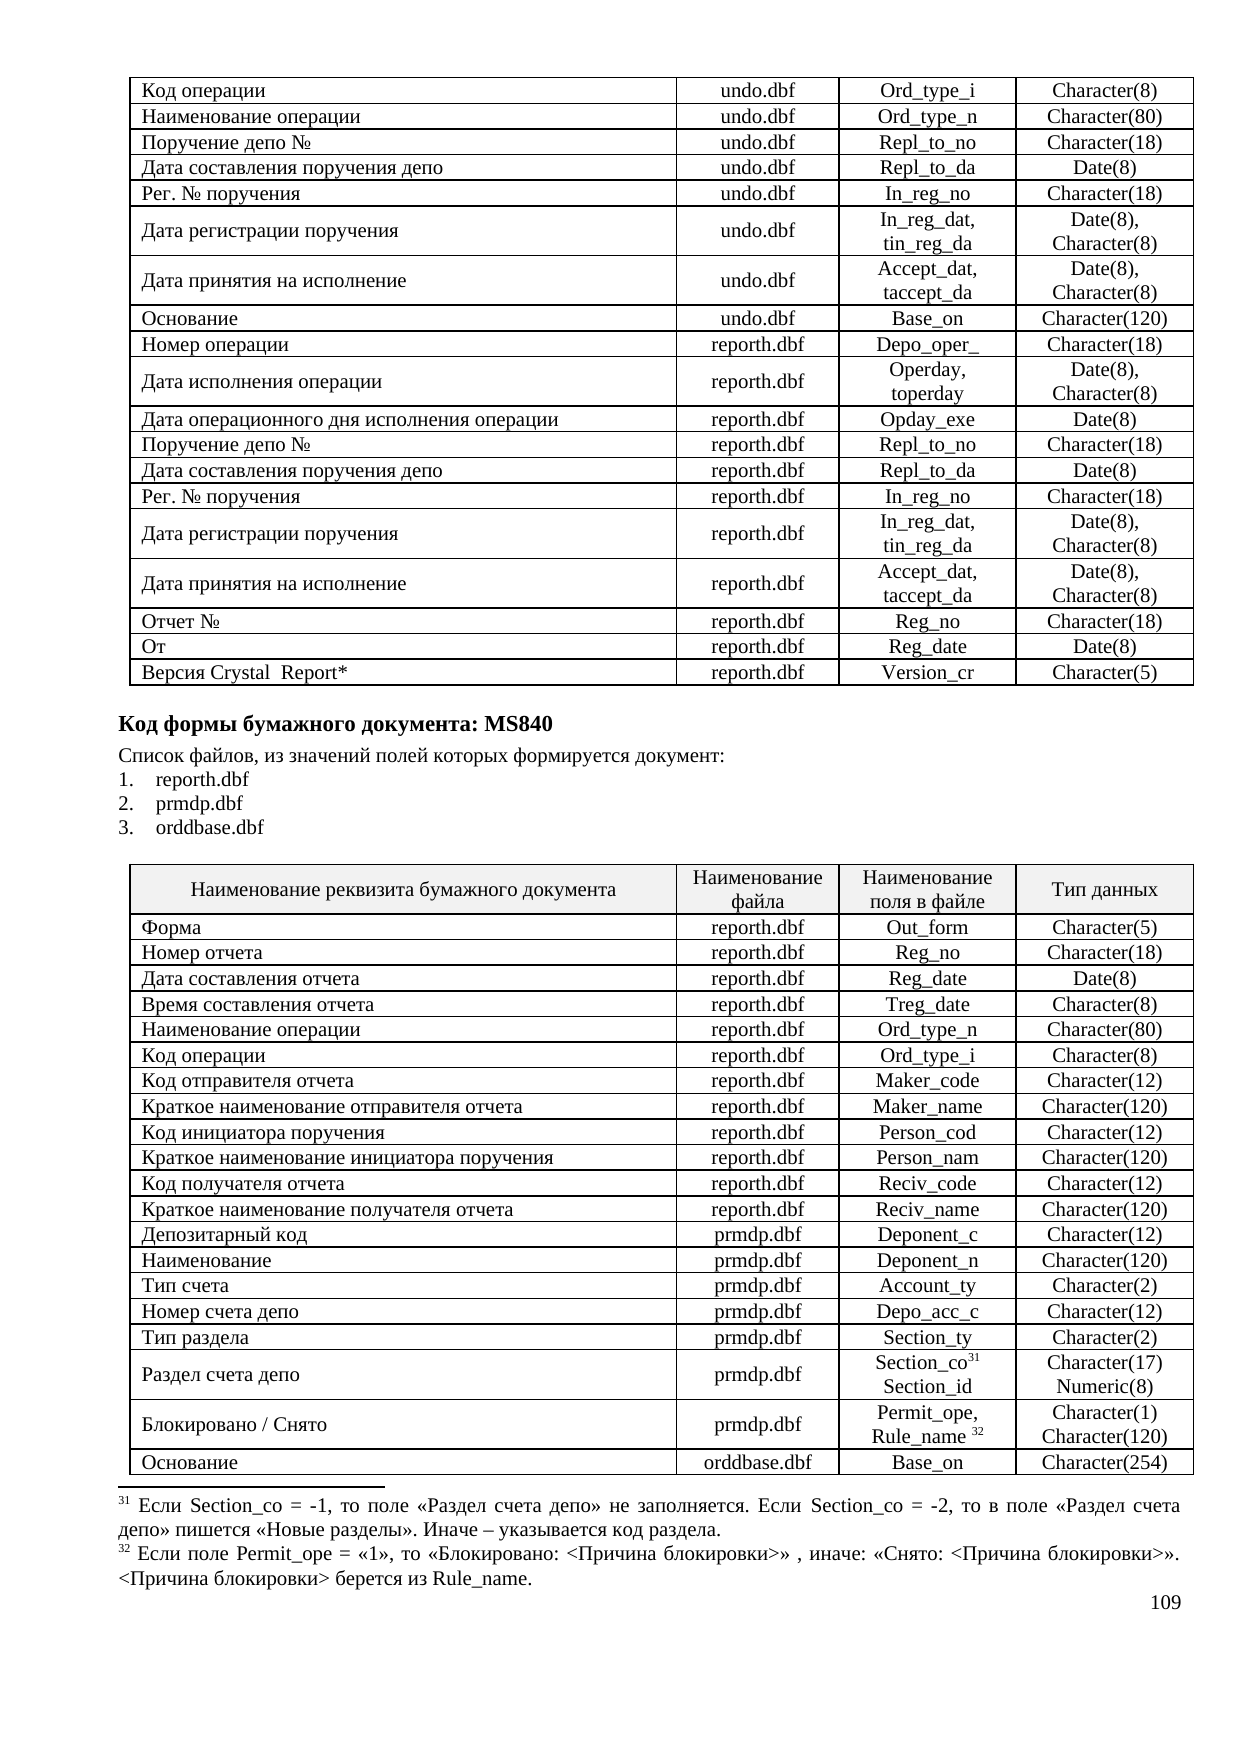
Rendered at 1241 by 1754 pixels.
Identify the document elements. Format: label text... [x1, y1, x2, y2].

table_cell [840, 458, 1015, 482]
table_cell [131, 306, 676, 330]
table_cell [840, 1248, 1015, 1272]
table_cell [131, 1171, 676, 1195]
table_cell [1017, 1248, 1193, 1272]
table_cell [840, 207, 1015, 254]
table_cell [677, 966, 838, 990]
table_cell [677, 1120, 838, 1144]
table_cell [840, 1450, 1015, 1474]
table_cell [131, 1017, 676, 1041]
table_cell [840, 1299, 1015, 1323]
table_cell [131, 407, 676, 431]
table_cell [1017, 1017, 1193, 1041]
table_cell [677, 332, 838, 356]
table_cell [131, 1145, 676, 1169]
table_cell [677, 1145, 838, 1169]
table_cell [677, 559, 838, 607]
list orddbase.dbf [118, 815, 1181, 839]
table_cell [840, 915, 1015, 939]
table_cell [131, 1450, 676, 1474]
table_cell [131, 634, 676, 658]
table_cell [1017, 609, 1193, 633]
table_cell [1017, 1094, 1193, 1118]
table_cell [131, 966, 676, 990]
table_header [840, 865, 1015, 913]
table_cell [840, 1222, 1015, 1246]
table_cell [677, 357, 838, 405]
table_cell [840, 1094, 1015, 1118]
list prmdp.dbf [118, 791, 1181, 815]
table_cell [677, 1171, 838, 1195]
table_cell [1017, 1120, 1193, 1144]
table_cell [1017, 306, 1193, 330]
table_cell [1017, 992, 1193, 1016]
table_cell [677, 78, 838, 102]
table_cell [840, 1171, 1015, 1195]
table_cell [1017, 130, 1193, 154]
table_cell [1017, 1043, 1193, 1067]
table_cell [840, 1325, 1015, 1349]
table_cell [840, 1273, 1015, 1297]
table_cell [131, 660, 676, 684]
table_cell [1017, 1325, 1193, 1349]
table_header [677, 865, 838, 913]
subtitle Код формы бумажного документа: MS840 [118, 711, 1181, 737]
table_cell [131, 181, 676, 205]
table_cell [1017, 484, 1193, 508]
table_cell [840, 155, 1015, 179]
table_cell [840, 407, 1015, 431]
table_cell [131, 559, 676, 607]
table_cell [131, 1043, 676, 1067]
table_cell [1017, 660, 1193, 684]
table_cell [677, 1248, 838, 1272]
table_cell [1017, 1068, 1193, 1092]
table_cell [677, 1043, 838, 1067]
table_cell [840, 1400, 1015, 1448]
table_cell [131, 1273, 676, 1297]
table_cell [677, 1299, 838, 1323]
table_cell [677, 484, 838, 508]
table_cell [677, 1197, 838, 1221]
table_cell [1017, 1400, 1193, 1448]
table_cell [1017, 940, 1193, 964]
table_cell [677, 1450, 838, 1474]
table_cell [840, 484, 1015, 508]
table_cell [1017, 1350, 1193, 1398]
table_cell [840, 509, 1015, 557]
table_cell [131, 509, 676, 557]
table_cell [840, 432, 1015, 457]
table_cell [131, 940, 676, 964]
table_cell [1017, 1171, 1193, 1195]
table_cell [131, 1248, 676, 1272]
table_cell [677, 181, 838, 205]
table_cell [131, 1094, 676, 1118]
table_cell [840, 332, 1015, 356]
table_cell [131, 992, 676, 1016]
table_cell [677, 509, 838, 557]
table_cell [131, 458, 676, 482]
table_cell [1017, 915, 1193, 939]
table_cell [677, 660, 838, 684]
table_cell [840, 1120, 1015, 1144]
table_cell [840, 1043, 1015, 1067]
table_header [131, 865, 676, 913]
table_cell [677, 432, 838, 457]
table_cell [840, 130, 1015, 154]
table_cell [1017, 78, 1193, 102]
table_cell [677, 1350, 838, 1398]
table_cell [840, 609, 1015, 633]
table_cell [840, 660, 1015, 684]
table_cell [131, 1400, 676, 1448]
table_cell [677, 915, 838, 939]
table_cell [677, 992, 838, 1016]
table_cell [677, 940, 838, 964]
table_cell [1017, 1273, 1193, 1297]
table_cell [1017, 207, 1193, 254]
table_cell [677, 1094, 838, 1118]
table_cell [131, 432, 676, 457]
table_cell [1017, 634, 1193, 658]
text Список файлов, из значений полей которых формируется документ: [118, 743, 1181, 767]
list reporth.dbf [118, 767, 1181, 791]
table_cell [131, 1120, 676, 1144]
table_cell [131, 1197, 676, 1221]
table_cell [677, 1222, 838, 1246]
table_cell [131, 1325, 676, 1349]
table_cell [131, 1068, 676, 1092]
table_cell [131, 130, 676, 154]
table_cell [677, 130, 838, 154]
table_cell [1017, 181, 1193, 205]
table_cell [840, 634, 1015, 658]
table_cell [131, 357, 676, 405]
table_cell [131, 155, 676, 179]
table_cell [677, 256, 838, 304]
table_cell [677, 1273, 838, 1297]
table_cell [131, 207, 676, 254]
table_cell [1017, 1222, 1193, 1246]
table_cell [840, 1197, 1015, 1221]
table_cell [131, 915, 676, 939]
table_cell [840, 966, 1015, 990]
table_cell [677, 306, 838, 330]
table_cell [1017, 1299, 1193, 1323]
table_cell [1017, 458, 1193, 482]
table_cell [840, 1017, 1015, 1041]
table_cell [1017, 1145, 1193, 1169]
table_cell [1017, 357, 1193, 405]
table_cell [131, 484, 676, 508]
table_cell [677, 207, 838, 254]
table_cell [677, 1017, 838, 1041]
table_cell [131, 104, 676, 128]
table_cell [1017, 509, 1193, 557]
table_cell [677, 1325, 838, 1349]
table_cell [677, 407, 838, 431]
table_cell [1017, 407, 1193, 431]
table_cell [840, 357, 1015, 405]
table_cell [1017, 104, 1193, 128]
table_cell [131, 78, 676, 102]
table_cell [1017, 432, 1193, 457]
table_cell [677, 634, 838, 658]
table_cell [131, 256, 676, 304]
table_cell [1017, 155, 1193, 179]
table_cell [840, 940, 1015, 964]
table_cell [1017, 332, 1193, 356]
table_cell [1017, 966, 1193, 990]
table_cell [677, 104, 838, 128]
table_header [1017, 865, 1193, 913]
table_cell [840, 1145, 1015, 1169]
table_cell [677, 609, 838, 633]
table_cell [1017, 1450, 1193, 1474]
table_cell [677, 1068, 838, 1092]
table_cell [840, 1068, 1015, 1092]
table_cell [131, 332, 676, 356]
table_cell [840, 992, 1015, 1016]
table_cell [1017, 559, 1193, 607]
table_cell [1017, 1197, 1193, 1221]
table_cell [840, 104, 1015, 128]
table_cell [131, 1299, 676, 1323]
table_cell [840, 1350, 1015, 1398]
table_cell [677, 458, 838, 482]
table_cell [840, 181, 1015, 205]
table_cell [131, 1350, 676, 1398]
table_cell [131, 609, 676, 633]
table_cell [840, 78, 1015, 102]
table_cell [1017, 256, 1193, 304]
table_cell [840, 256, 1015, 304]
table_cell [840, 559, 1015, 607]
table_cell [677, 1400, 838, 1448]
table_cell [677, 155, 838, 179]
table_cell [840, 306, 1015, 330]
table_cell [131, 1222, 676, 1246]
